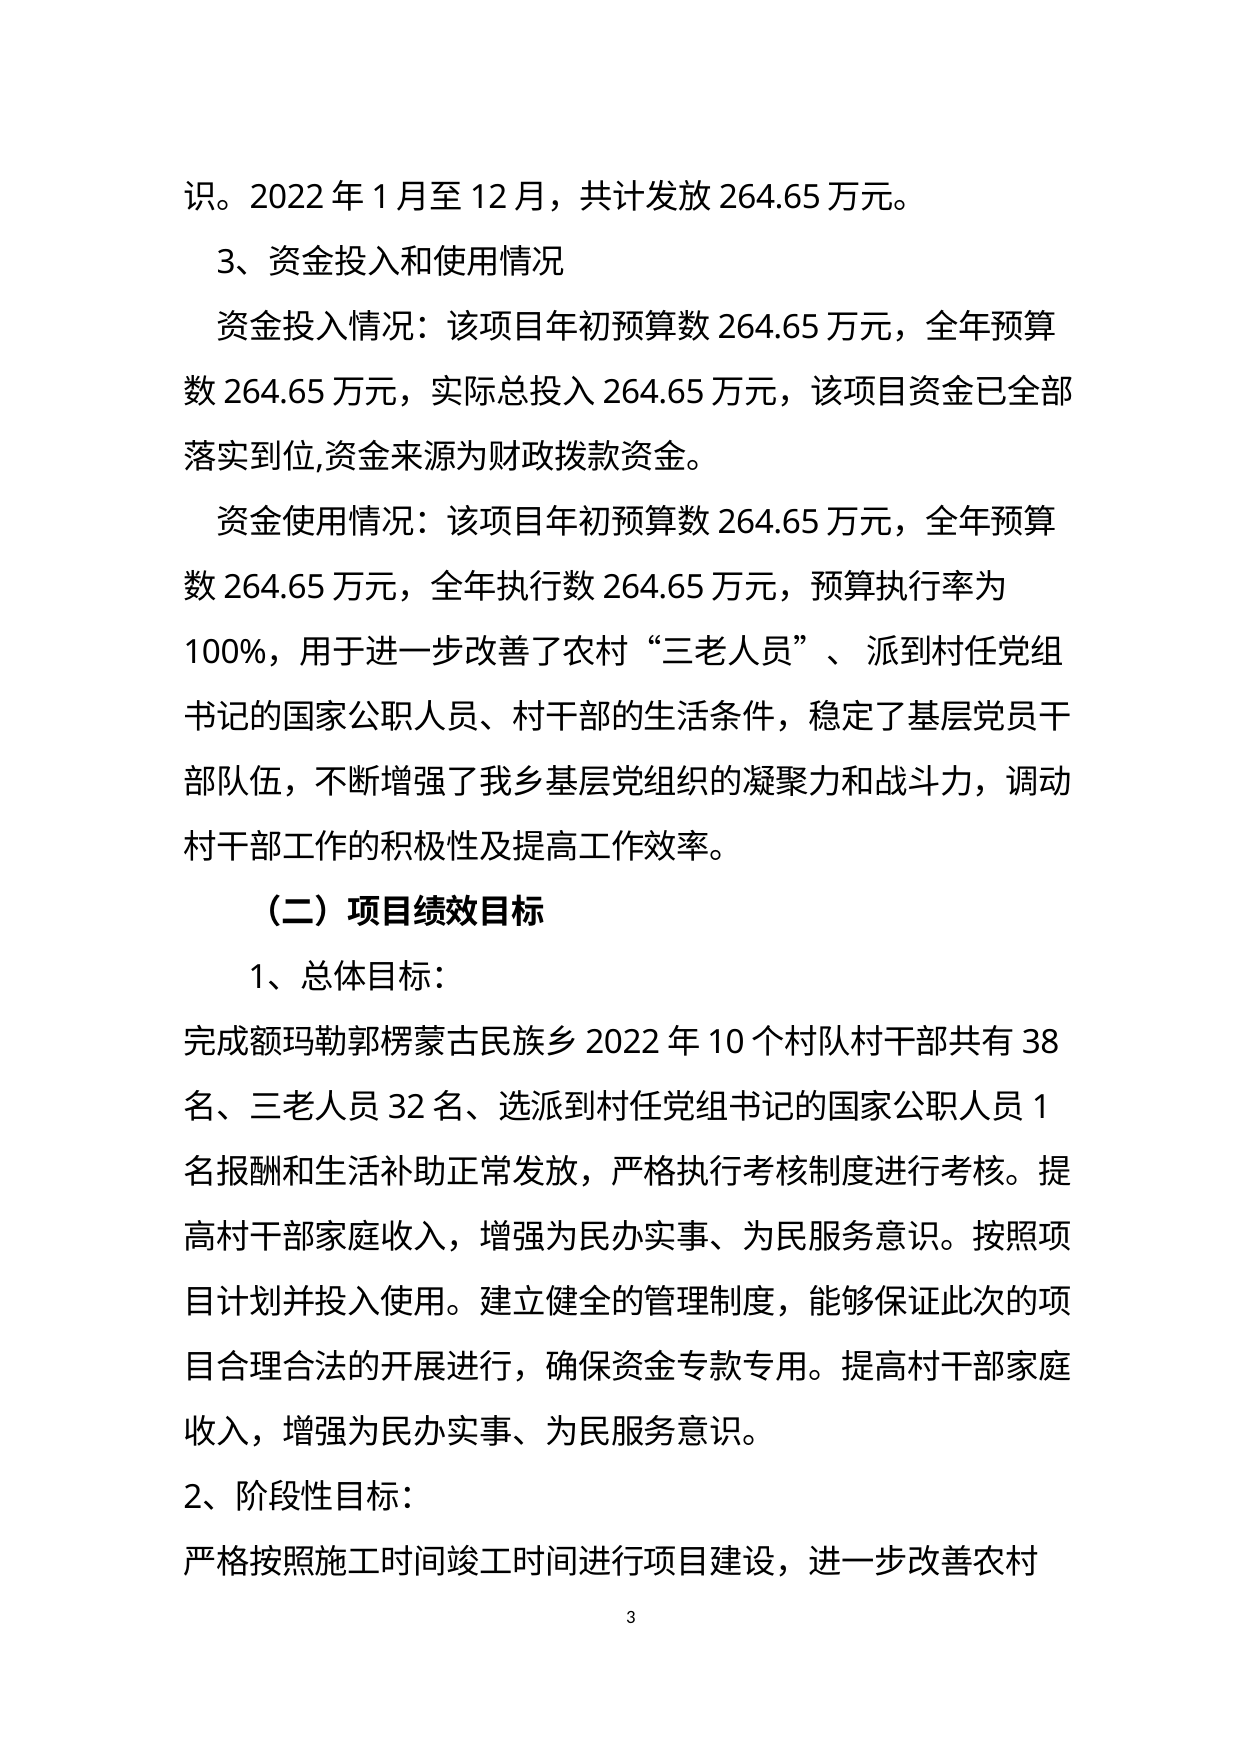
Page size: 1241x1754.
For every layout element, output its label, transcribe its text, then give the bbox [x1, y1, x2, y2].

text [183, 942, 1078, 1592]
text （二）项目绩效目标 [183, 877, 1078, 942]
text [183, 162, 1078, 877]
